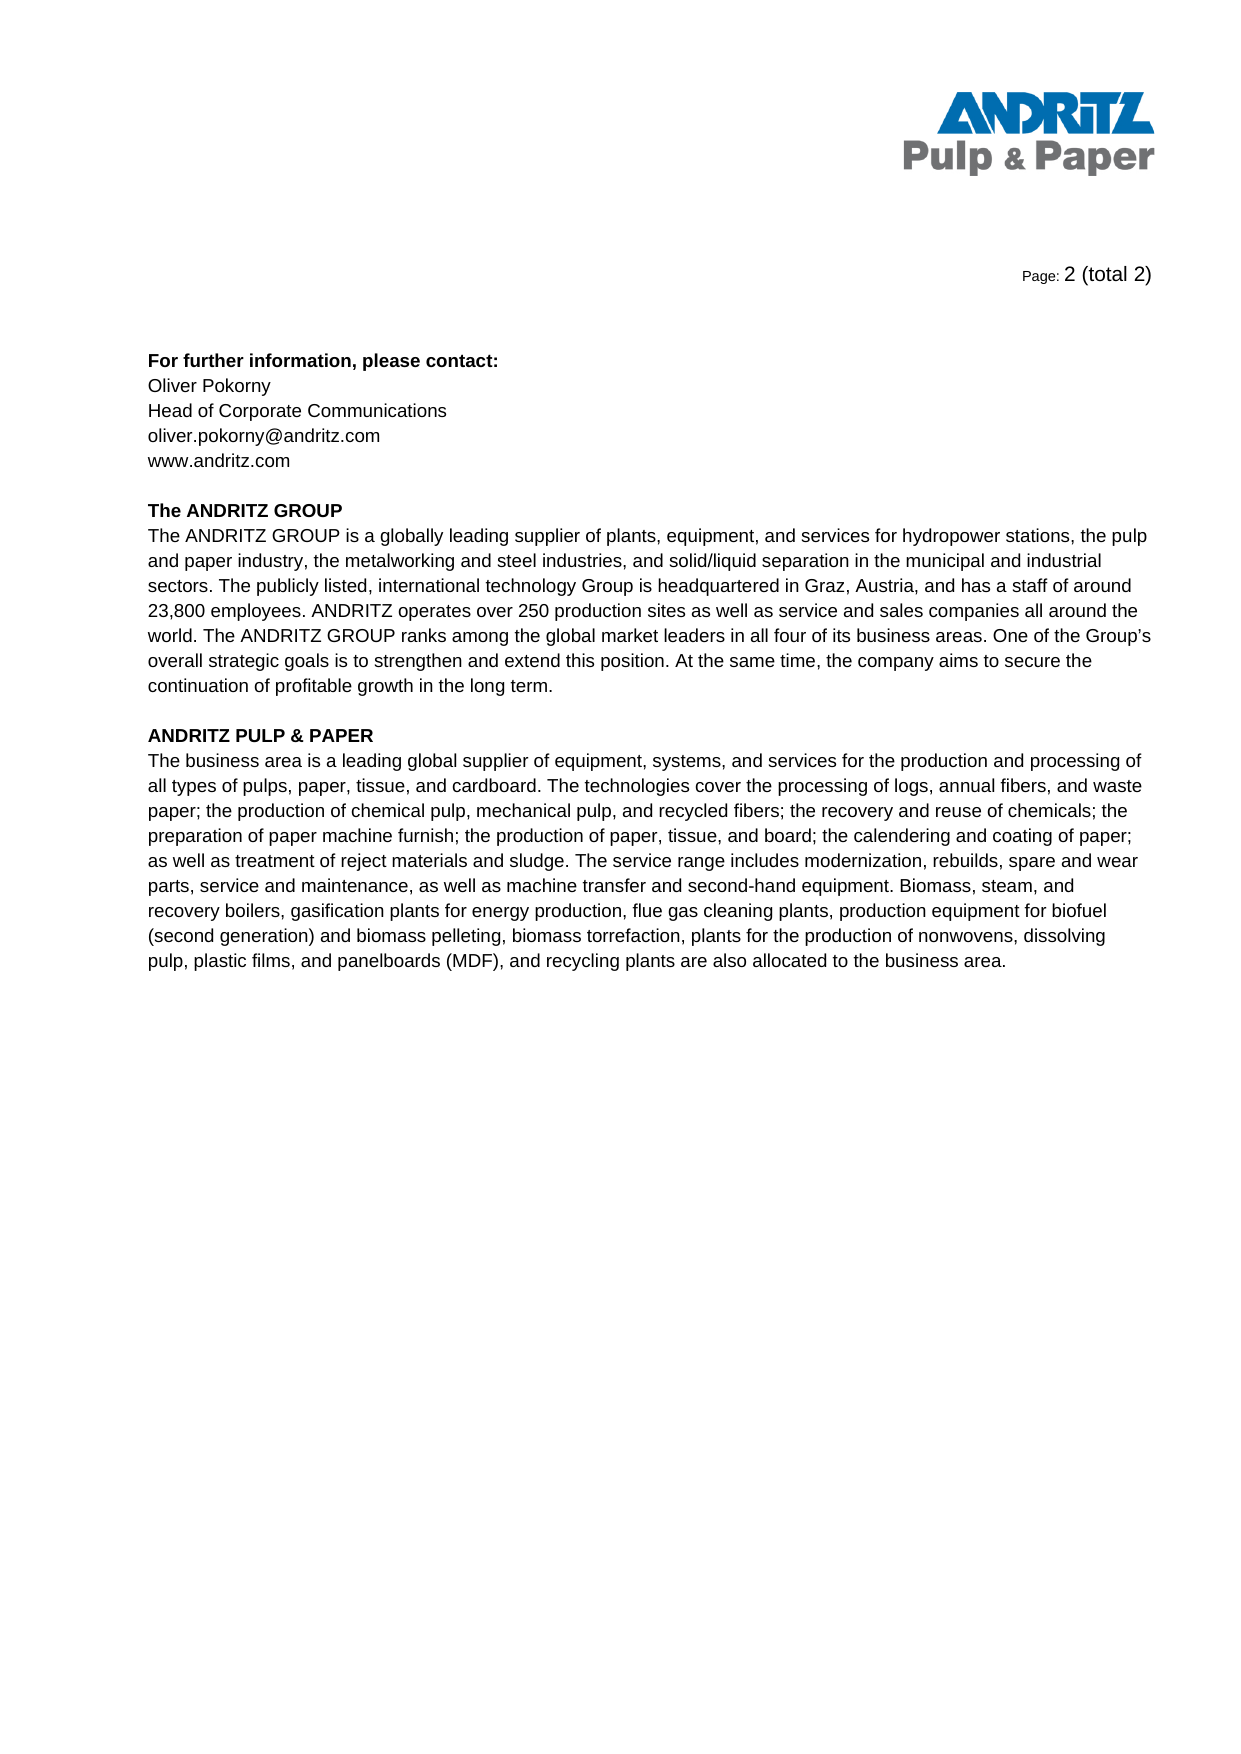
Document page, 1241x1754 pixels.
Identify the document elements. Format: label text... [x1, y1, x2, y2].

text For further information, please contact: [148, 347, 1144, 372]
text The business area is a leading global supplier of equipment, systems, and services for the production and processing of all types of pulps, paper, tissue, and cardboard. The technologies cover the processing of logs, annual fibers, and waste paper; the production of chemical pulp, mechanical pulp, and recycled fibers; the recovery and reuse of chemicals; the preparation of paper machine furnish; the production of paper, tissue, and board; the calendering and coating of paper; as well as treatment of reject materials and sludge. The service range includes modernization, rebuilds, spare and wear parts, service and maintenance, as well as machine transfer and second-hand equipment. Biomass, steam, and recovery boilers, gasification plants for energy production, flue gas cleaning plants, production equipment for biofuel (second generation) and biomass pelleting, biomass torrefaction, plants for the production of nonwovens, dissolving pulp, plastic films, and panelboards (MDF), and recycling plants are also allocated to the business area. [148, 747, 1152, 972]
text oliver.pokorny@andritz.com [148, 422, 1152, 447]
text Head of Corporate Communications [148, 397, 1152, 422]
text The ANDRITZ GROUP [148, 497, 1152, 522]
text www.andritz.com [148, 447, 1152, 472]
text ANDRITZ PULP & PAPER [148, 722, 1152, 747]
text The ANDRITZ GROUP is a globally leading supplier of plants, equipment, and services for hydropower stations, the pulp and paper industry, the metalworking and steel industries, and solid/liquid separation in the municipal and industrial sectors. The publicly listed, international technology Group is headquartered in Graz, Austria, and has a staff of around 23,800 employees. ANDRITZ operates over 250 production sites as well as service and sales companies all around the world. The ANDRITZ GROUP ranks among the global market leaders in all four of its business areas. One of the Group’s overall strategic goals is to strengthen and extend this position. At the same time, the company aims to secure the continuation of profitable growth in the long term. [148, 522, 1152, 697]
picture [903, 92, 1155, 176]
text Oliver Pokorny [148, 372, 1152, 397]
